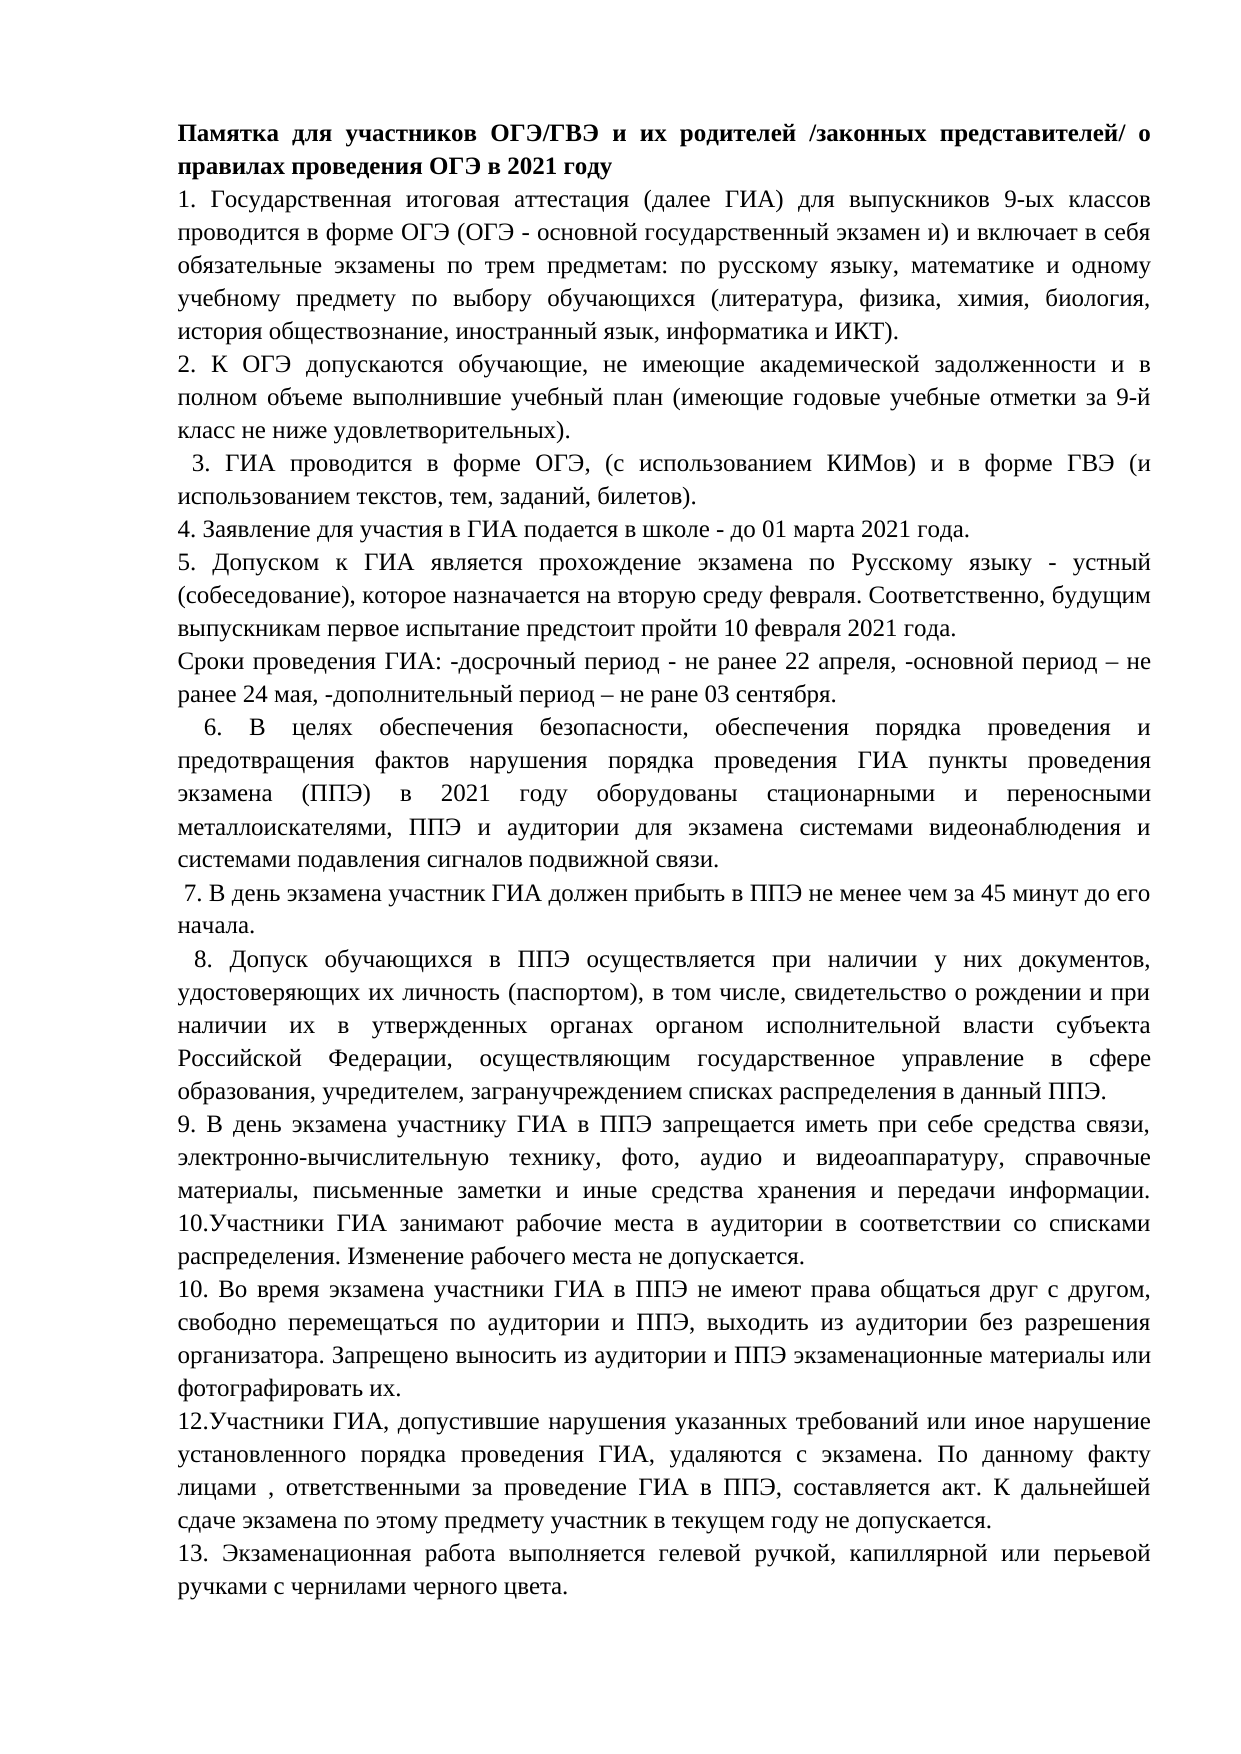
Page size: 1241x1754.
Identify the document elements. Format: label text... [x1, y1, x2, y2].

text 10. Во время экзамена участники ГИА в ППЭ не имеют права общаться друг с другом, свободно перемещаться по аудитории и ППЭ, выходить из аудитории без разрешения организатора. Запрещено выносить из аудитории и ППЭ экзаменационные материалы или фотографировать их. [177, 1274, 1152, 1402]
text 13. Экзаменационная работа выполняется гелевой ручкой, капиллярной или перьевой ручками с чернилами черного цвета. [177, 1538, 1152, 1600]
text 5. Допуском к ГИА является прохождение экзамена по Русскому языку - устный (собеседование), которое назначается на вторую среду февраля. Соответственно, будущим выпускникам первое испытание предстоит пройти 10 февраля 2021 года. [177, 547, 1152, 642]
text 4. Заявление для участия в ГИА подается в школе - до 01 марта 2021 года. [177, 514, 1152, 543]
text 2. К ОГЭ допускаются обучающие, не имеющие академической задолженности и в полном объеме выполнившие учебный план (имеющие годовые учебные отметки за 9-й класс не ниже удовлетворительных). [177, 349, 1152, 444]
text Памятка для участников ОГЭ/ГВЭ и их родителей /законных представителей/ о правилах проведения ОГЭ в 2021 году [177, 118, 1152, 180]
text 6. В целях обеспечения безопасности, обеспечения порядка проведения и предотвращения фактов нарушения порядка проведения ГИА пункты проведения экзамена (ППЭ) в 2021 году оборудованы стационарными и переносными металлоискателями, ППЭ и аудитории для экзамена системами видеонаблюдения и системами подавления сигналов подвижной связи. [177, 712, 1152, 873]
text 8. Допуск обучающихся в ППЭ осуществляется при наличии у них документов, удостоверяющих их личность (паспортом), в том числе, свидетельство о рождении и при наличии их в утвержденных органах органом исполнительной власти субъекта Российской Федерации, осуществляющим государственное управление в сфере образования, учредителем, загранучреждением списках распределения в данный ППЭ. [177, 944, 1152, 1104]
text Сроки проведения ГИА: -досрочный период - не ранее 22 апреля, -основной период – не ранее 24 мая, -дополнительный период – не ране 03 сентября. [177, 646, 1152, 708]
text 12.Участники ГИА, допустившие нарушения указанных требований или иное нарушение установленного порядка проведения ГИА, удаляются с экзамена. По данному факту лицами , ответственными за проведение ГИА в ППЭ, составляется акт. К дальнейшей сдаче экзамена по этому предмету участник в текущем году не допускается. [177, 1406, 1152, 1534]
text 3. ГИА проводится в форме ОГЭ, (с использованием КИМов) и в форме ГВЭ (и использованием текстов, тем, заданий, билетов). [177, 448, 1152, 510]
text 9. В день экзамена участнику ГИА в ППЭ запрещается иметь при себе средства связи, электронно-вычислительную технику, фото, аудио и видеоаппаратуру, справочные материалы, письменные заметки и иные средства хранения и передачи информации. 10.Участники ГИА занимают рабочие места в аудитории в соответствии со списками распределения. Изменение рабочего места не допускается. [177, 1109, 1152, 1269]
text 7. В день экзамена участник ГИА должен прибыть в ППЭ не менее чем за 45 минут до его начала. [177, 878, 1152, 939]
text 1. Государственная итоговая аттестация (далее ГИА) для выпускников 9-ых классов проводится в форме ОГЭ (ОГЭ - основной государственный экзамен и) и включает в себя обязательные экзамены по трем предметам: по русскому языку, математике и одному учебному предмету по выбору обучающихся (литература, физика, химия, биология, история обществознание, иностранный язык, информатика и ИКТ). [177, 184, 1152, 345]
